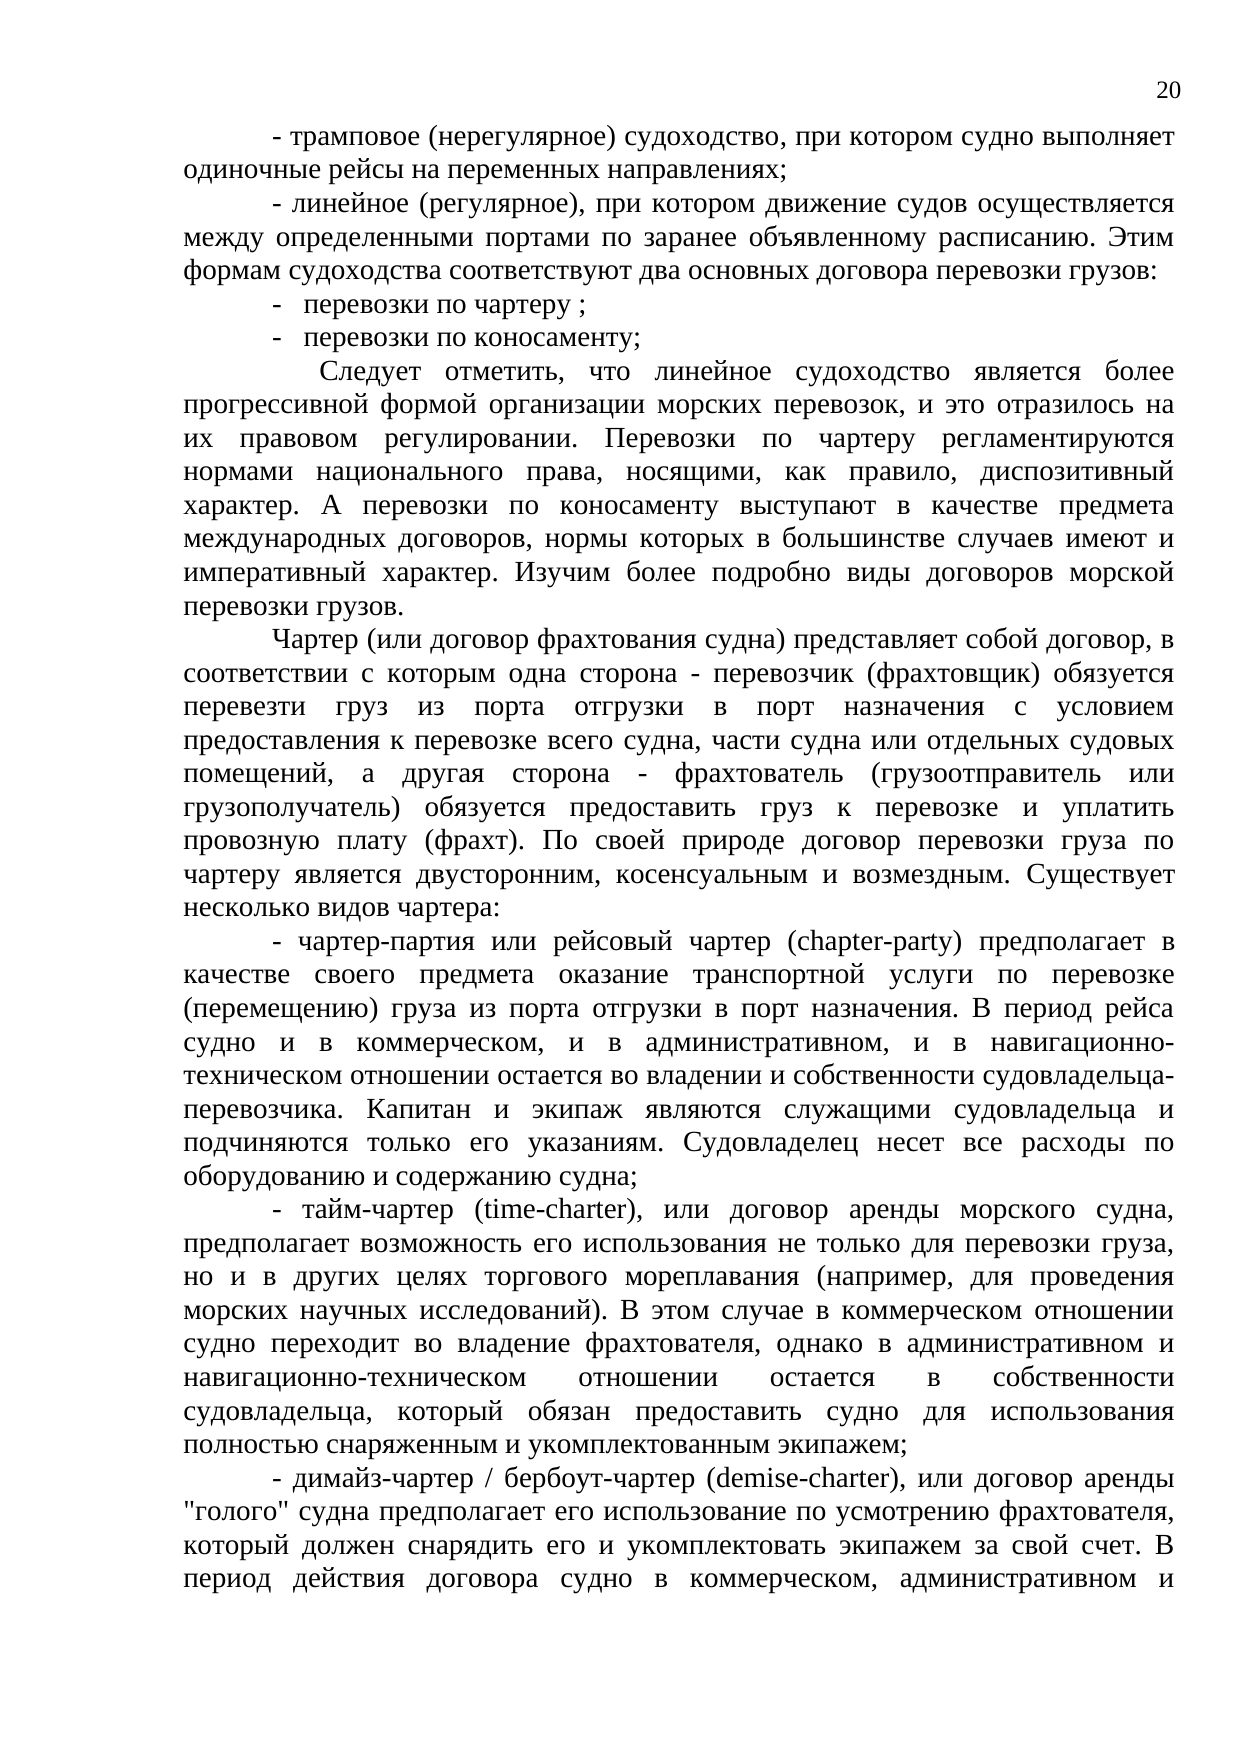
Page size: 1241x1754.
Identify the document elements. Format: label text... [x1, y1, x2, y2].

text - трамповое (нерегулярное) судоходство, при котором судно выполняет одиночные рейсы на переменных направлениях; [183, 118, 1175, 185]
text - перевозки по коносаменту; [183, 319, 1175, 353]
text - перевозки по чартеру ; [183, 286, 1175, 319]
text - линейное (регулярное), при котором движение судов осуществляется между определенными портами по заранее объявленному расписанию. Этим формам судоходства соответствуют два основных договора перевозки грузов: [183, 185, 1175, 286]
text Чартер (или договор фрахтования судна) представляет собой договор, в соответствии с которым одна сторона - перевозчик (фрахтовщик) обязуется перевезти груз из порта отгрузки в порт назначения с условием предоставления к перевозке всего судна, части судна или отдельных судовых помещений, а другая сторона - фрахтователь (грузоотправитель или грузополучатель) обязуется предоставить груз к перевозке и уплатить провозную плату (фрахт). По своей природе договор перевозки груза по чартеру является двусторонним, косенсуальным и возмездным. Существует несколько видов чартера: [183, 621, 1175, 923]
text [183, 1460, 1175, 1594]
text Следует отметить, что линейное судоходство является более прогрессивной формой организации морских перевозок, и это отразилось на их правовом регулировании. Перевозки по чартеру регламентируются нормами национального права, носящими, как правило, диспозитивный характер. А перевозки по коносаменту выступают в качестве предмета международных договоров, нормы которых в большинстве случаев имеют и императивный характер. Изучим более подробно виды договоров морской перевозки грузов. [183, 353, 1175, 621]
text - тайм-чартер (time-charter), или договор аренды морского судна, предполагает возможность его использования не только для перевозки груза, но и в других целях торгового мореплавания (например, для проведения морских научных исследований). В этом случае в коммерческом отношении судно переходит во владение фрахтователя, однако в административном и навигационно-техническом отношении остается в собственности судовладельца, который обязан предоставить судно для использования полностью снаряженным и укомплектованным экипажем; [183, 1191, 1175, 1460]
text - чартер-партия или рейсовый чартер (chapter-party) предполагает в качестве своего предмета оказание транспортной услуги по перевозке (перемещению) груза из порта отгрузки в порт назначения. В период рейса судно и в коммерческом, и в административном, и в навигационно-техническом отношении остается во владении и собственности судовладельца-перевозчика. Капитан и экипаж являются служащими судовладельца и подчиняются только его указаниям. Судовладелец несет все расходы по оборудованию и содержанию судна; [183, 923, 1175, 1191]
